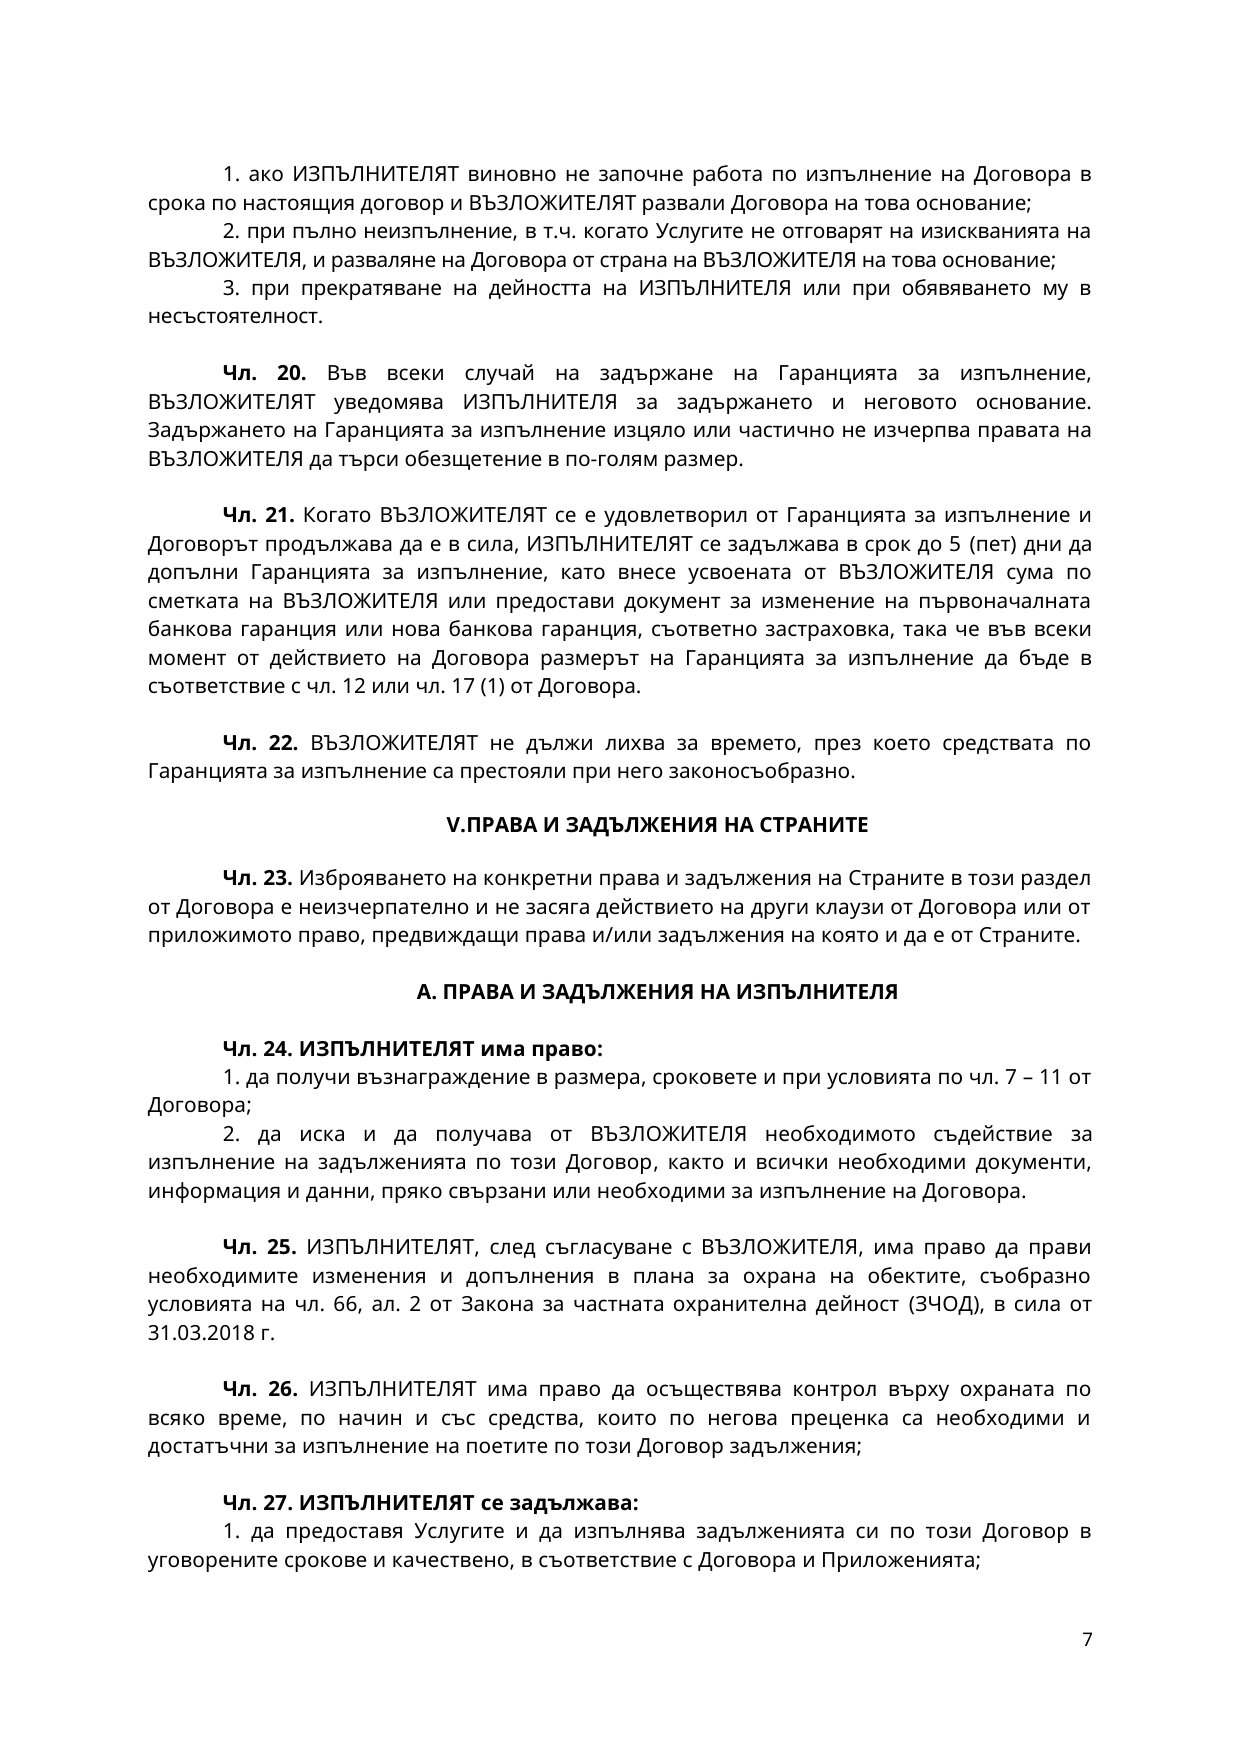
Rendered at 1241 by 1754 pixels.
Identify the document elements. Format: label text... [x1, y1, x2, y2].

text Чл. 27. ИЗПЪЛНИТЕЛЯТ се задължава: [148, 1488, 1093, 1517]
text V.ПРАВА И ЗАДЪЛЖЕНИЯ НА СТРАНИТЕ [148, 810, 1093, 838]
text Чл. 25. ИЗПЪЛНИТЕЛЯТ, след съгласуване с ВЪЗЛОЖИТЕЛЯ, има право да прави необходимите изменения и допълнения в плана за охрана на обектите, съобразно условията на чл. 66, ал. 2 от Закона за частната охранителна дейност (ЗЧОД), в сила от 31.03.2018 г. [148, 1232, 1093, 1346]
text 1. да получи възнаграждение в размера, сроковете и при условията по чл. 7 – 11 от Договора; [148, 1062, 1093, 1119]
text Чл. 21. Когато ВЪЗЛОЖИТЕЛЯТ се е удовлетворил от Гаранцията за изпълнение и Договорът продължава да е в сила, ИЗПЪЛНИТЕЛЯТ се задължава в срок до 5 (пет) дни да допълни Гаранцията за изпълнение, като внесе усвоената от ВЪЗЛОЖИТЕЛЯ сума по сметката на ВЪЗЛОЖИТЕЛЯ или предостави документ за изменение на първоначалната банкова гаранция или нова банкова гаранция, съответно застраховка, така че във всеки момент от действието на Договора размерът на Гаранцията за изпълнение да бъде в съответствие с чл. 12 или чл. 17 (1) от Договора. [148, 501, 1093, 700]
text А. ПРАВА И ЗАДЪЛЖЕНИЯ НА ИЗПЪЛНИТЕЛЯ [148, 977, 1093, 1006]
text Чл. 20. Във всеки случай на задържане на Гаранцията за изпълнение, ВЪЗЛОЖИТЕЛЯТ уведомява ИЗПЪЛНИТЕЛЯ за задържането и неговото основание. Задържането на Гаранцията за изпълнение изцяло или частично не изчерпва правата на ВЪЗЛОЖИТЕЛЯ да търси обезщетение в по-голям размер. [148, 358, 1093, 472]
text 1. да предоставя Услугите и да изпълнява задълженията си по този Договор в уговорените срокове и качествено, в съответствие с Договора и Приложенията; [148, 1517, 1093, 1573]
text 2. да иска и да получава от ВЪЗЛОЖИТЕЛЯ необходимото съдействие за изпълнение на задълженията по този Договор, както и всички необходими документи, информация и данни, пряко свързани или необходими за изпълнение на Договора. [148, 1119, 1093, 1204]
text Чл. 26. ИЗПЪЛНИТЕЛЯТ има право да осъществява контрол върху охраната по всяко време, по начин и със средства, които по негова преценка са необходими и достатъчни за изпълнение на поетите по този Договор задължения; [148, 1374, 1093, 1460]
text 1. ако ИЗПЪЛНИТЕЛЯТ виновно не започне работа по изпълнение на Договора в срока по настоящия договор и ВЪЗЛОЖИТЕЛЯТ развали Договора на това основание; [148, 159, 1093, 216]
text 3. при прекратяване на дейността на ИЗПЪЛНИТЕЛЯ или при обявяването му в несъстоятелност. [148, 273, 1093, 330]
text 2. при пълно неизпълнение, в т.ч. когато Услугите не отговарят на изискванията на ВЪЗЛОЖИТЕЛЯ, и разваляне на Договора от страна на ВЪЗЛОЖИТЕЛЯ на това основание; [148, 216, 1093, 273]
text Чл. 22. ВЪЗЛОЖИТЕЛЯТ не дължи лихва за времето, през което средствата по Гаранцията за изпълнение са престояли при него законосъобразно. [148, 728, 1093, 785]
text Чл. 23. Изброяването на конкретни права и задължения на Страните в този раздел от Договора е неизчерпателно и не засяга действието на други клаузи от Договора или от приложимото право, предвиждащи права и/или задължения на която и да е от Страните. [148, 863, 1093, 949]
text Чл. 24. ИЗПЪЛНИТЕЛЯТ има право: [148, 1034, 1093, 1062]
